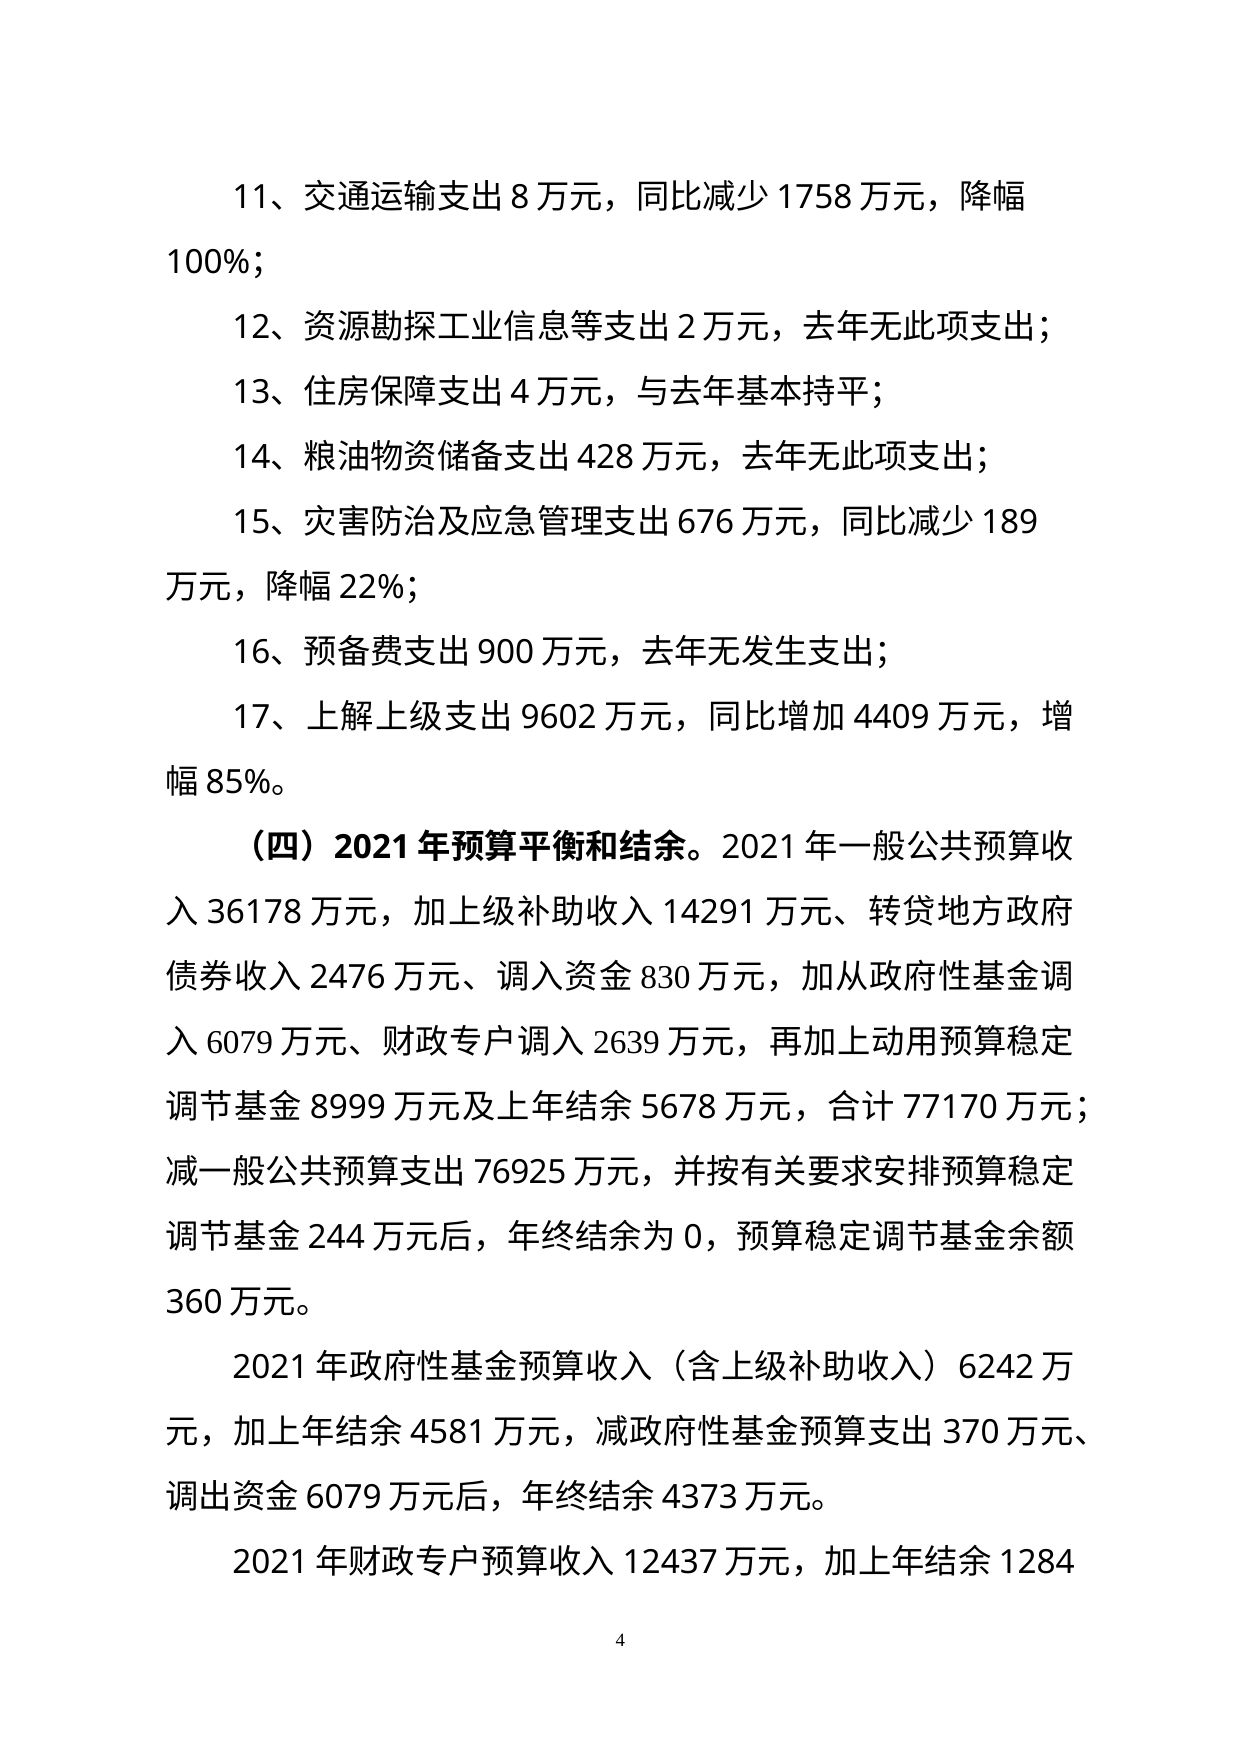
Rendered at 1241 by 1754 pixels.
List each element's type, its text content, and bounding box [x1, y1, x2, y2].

text 13、住房保障支出4万元，与去年基本持平； [165, 357, 1075, 422]
text 15、灾害防治及应急管理支出676万元，同比减少189万元，降幅22%； [165, 487, 1075, 617]
text 16、预备费支出900万元，去年无发生支出； [165, 617, 1075, 682]
text 12、资源勘探工业信息等支出2万元，去年无此项支出； [165, 292, 1075, 357]
text 17、上解上级支出9602万元，同比增加4409万元，增幅85%。 [165, 682, 1075, 812]
text 14、粮油物资储备支出428万元，去年无此项支出； [165, 422, 1075, 487]
text （四）2021年预算平衡和结余。2021年一般公共预算收入36178万元，加上级补助收入14291万元、转贷地方政府债券收入2476万元、调入资金830万元，加从政府性基金调入6079万元、财政专户调入2639万元，再加上动用预算稳定调节基金8999万元及上年结余5678万元，合计77170万元；减一般公共预算支出76925万元，并按有关要求安排预算稳定调节基金244万元后，年终结余为0，预算稳定调节基金余额360万元。 [165, 812, 1075, 1332]
text 2021年政府性基金预算收入（含上级补助收入）6242万元，加上年结余4581万元，减政府性基金预算支出370万元、调出资金6079万元后，年终结余4373万元。 [165, 1332, 1075, 1527]
text 11、交通运输支出8万元，同比减少1758万元，降幅100%； [165, 162, 1075, 292]
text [165, 1527, 1075, 1592]
